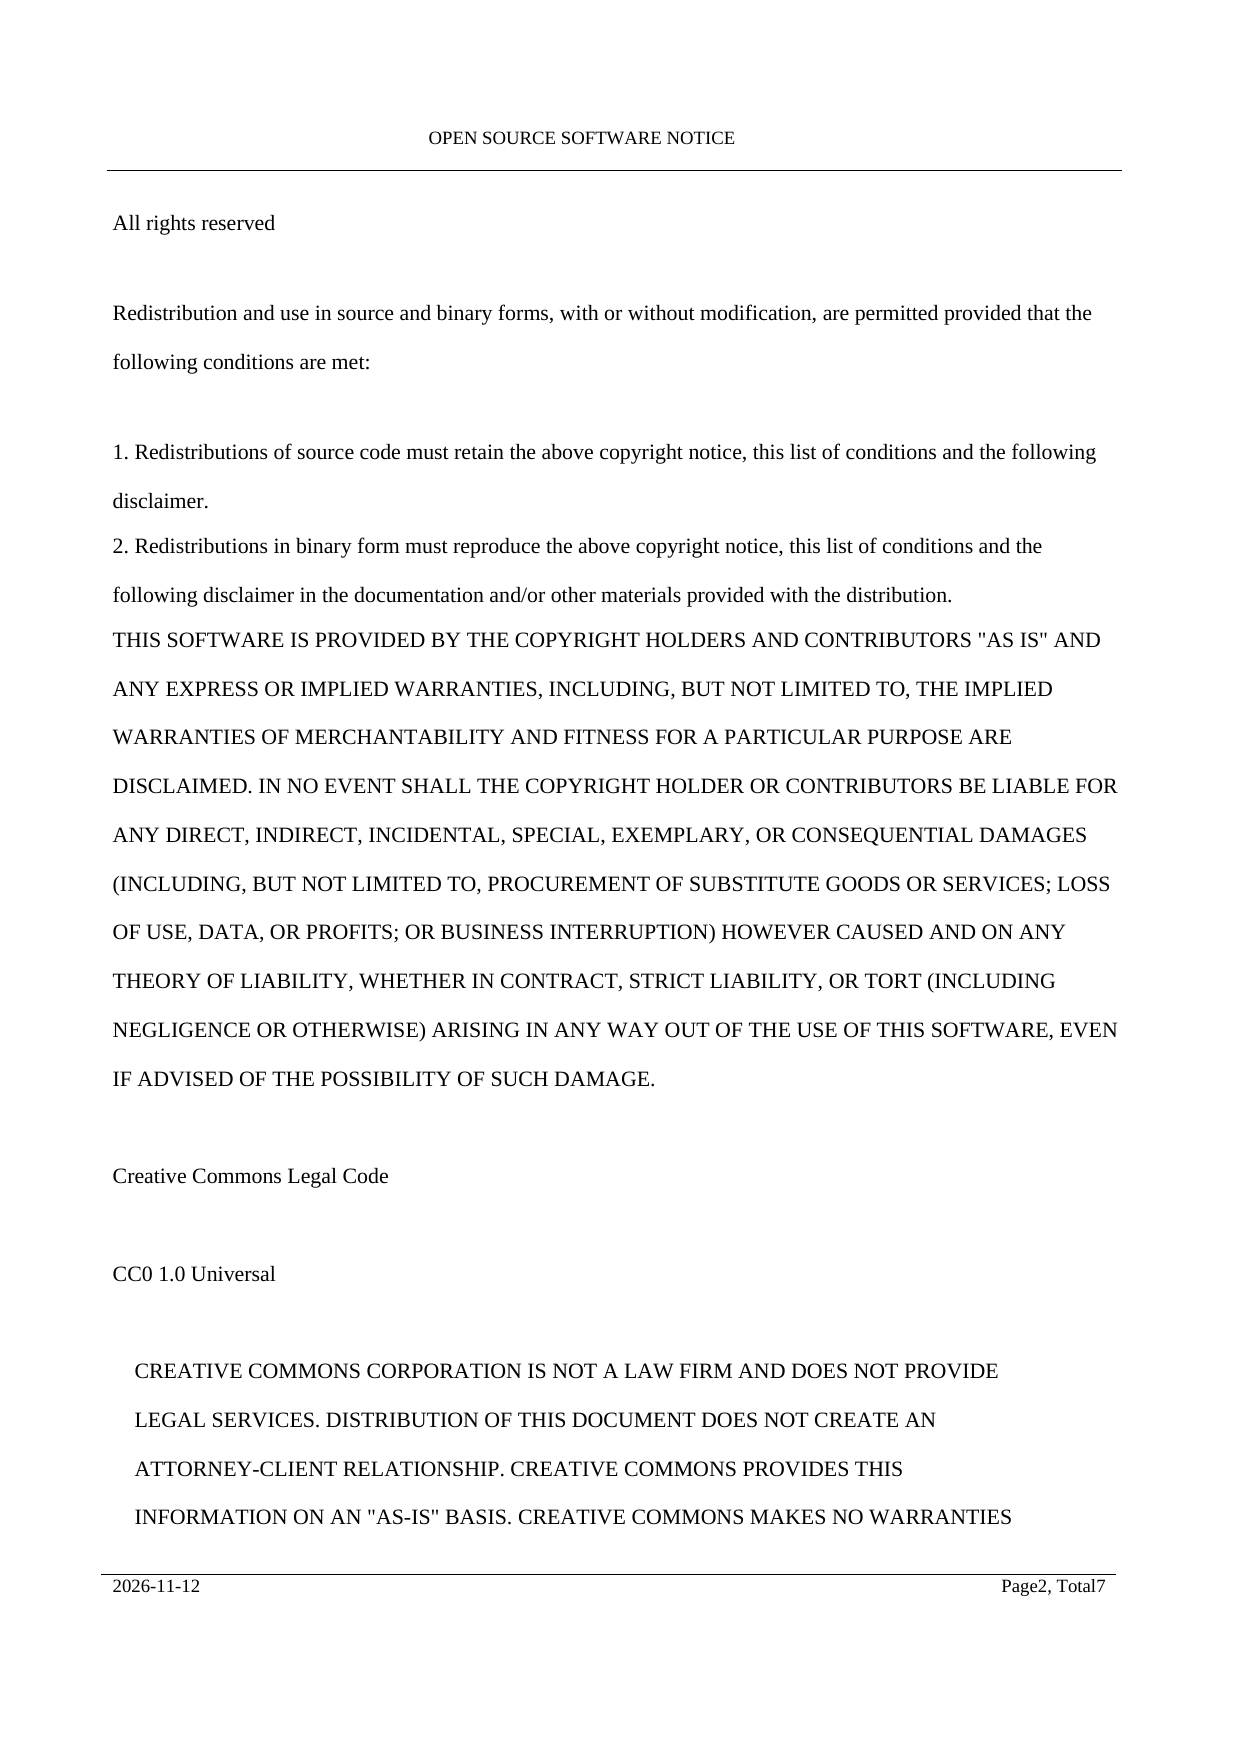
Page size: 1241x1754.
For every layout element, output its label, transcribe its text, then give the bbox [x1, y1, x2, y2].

text Redistribution and use in source and binary forms, with or without modification, are permitted provided that the following conditions are met: [112, 297, 1128, 378]
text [112, 623, 1128, 1533]
text 2. Redistributions in binary form must reproduce the above copyright notice, this list of conditions and the following disclaimer in the documentation and/or other materials provided with the distribution. [112, 529, 1128, 611]
text All rights reserved [112, 206, 1128, 239]
text 1. Redistributions of source code must retain the above copyright notice, this list of conditions and the following disclaimer. [112, 436, 1128, 517]
